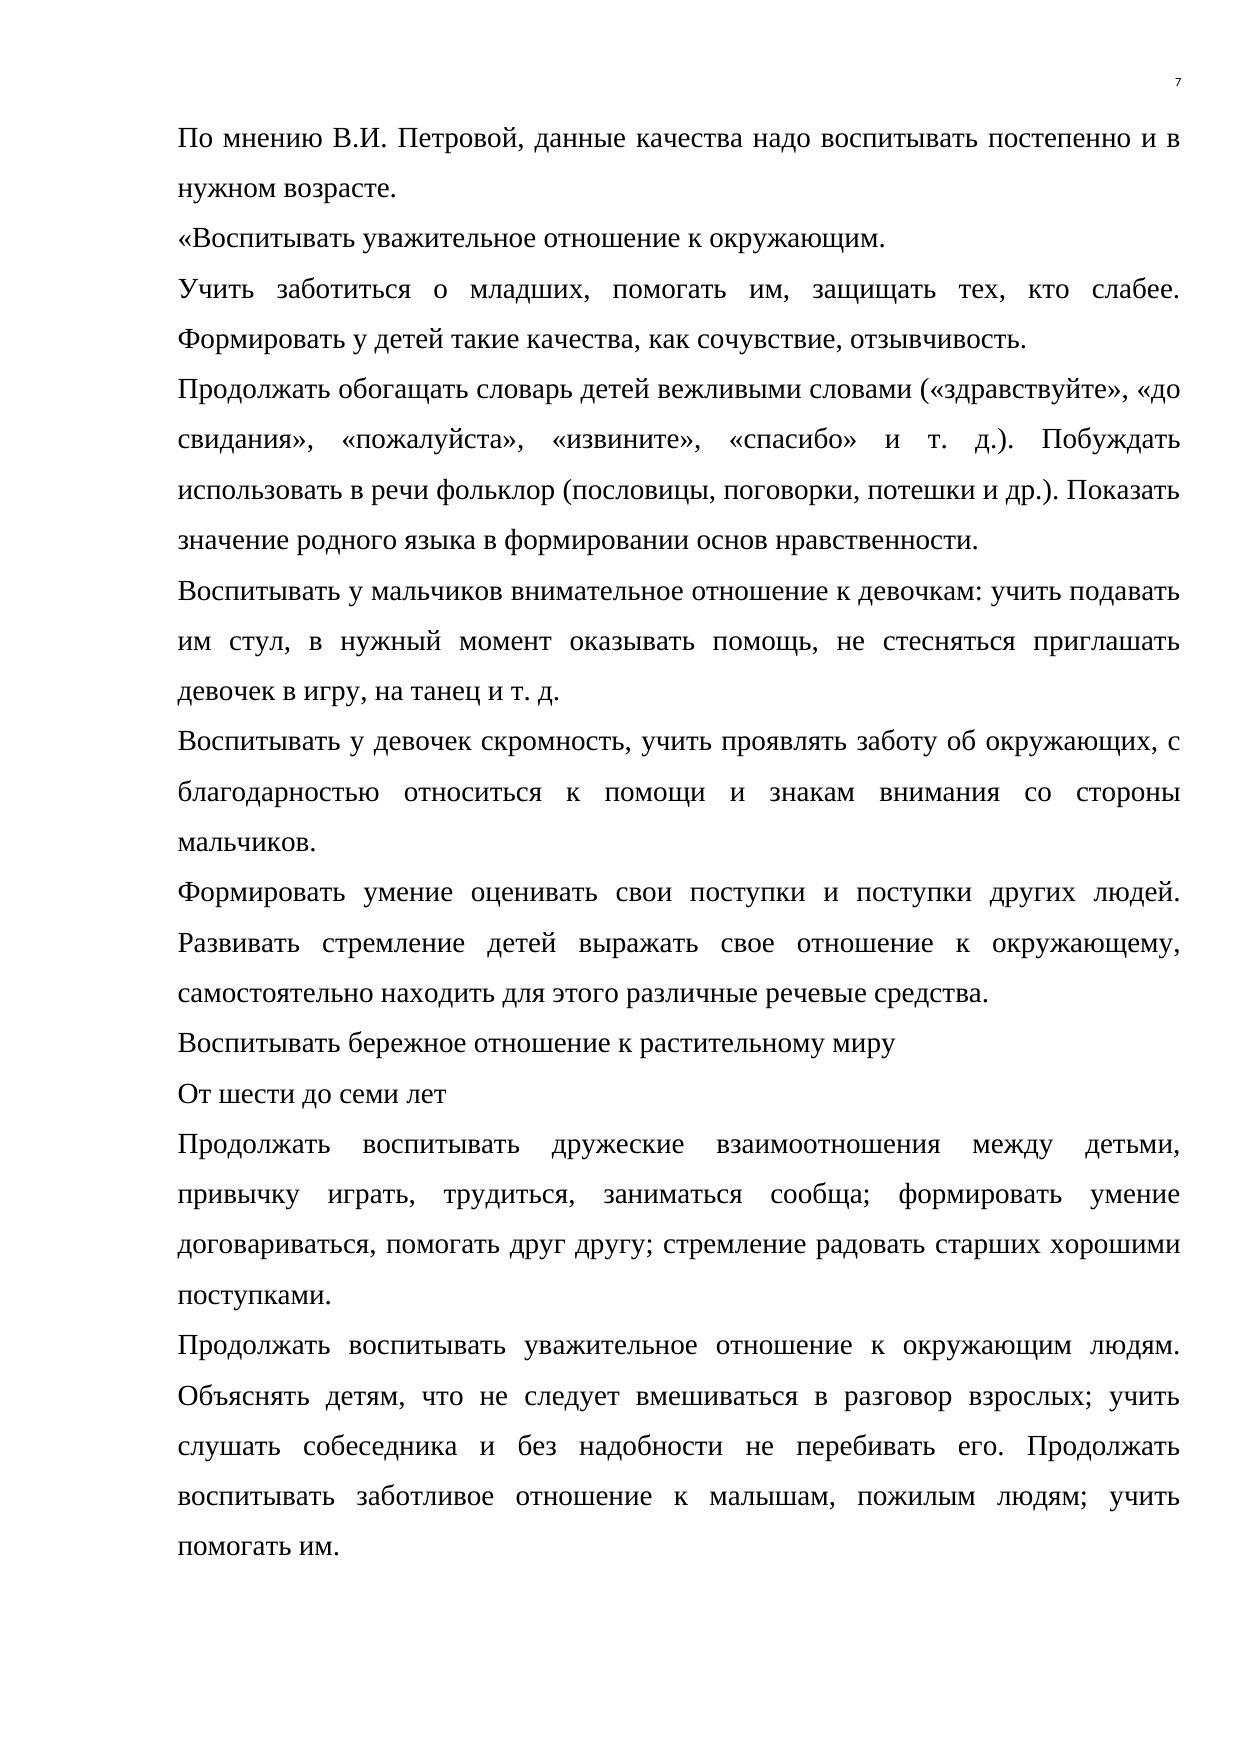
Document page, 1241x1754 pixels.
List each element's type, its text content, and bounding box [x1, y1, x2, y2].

text Продолжать воспитывать дружеские взаимоотношения между детьми, привычку играть, трудиться, заниматься сообща; формировать умение договариваться, помогать друг другу; стремление радовать старших хорошими поступками. [177, 1126, 1181, 1311]
text От шести до семи лет [177, 1076, 1181, 1109]
text Воспитывать у девочек скромность, учить проявлять заботу об окружающих, с благодарностью относиться к помощи и знакам внимания со стороны мальчиков. [177, 723, 1181, 858]
text Продолжать обогащать словарь детей вежливыми словами («здравствуйте», «до свидания», «пожалуйста», «извините», «спасибо» и т. д.). Побуждать использовать в речи фольклор (пословицы, поговорки, потешки и др.). Показать значение родного языка в формировании основ нравственности. [177, 371, 1181, 556]
text «Воспитывать уважительное отношение к окружающим. [177, 220, 1181, 254]
text Продолжать воспитывать уважительное отношение к окружающим людям. Объяснять детям, что не следует вмешиваться в разговор взрослых; учить слушать собеседника и без надобности не перебивать его. Продолжать воспитывать заботливое отношение к малышам, пожилым людям; учить помогать им. [177, 1327, 1181, 1562]
text Формировать умение оценивать свои поступки и поступки других людей. Развивать стремление детей выражать свое отношение к окружающему, самостоятельно находить для этого различные речевые средства. [177, 874, 1181, 1009]
text Воспитывать у мальчиков внимательное отношение к девочкам: учить подавать им стул, в нужный момент оказывать помощь, не стесняться приглашать девочек в игру, на танец и т. д. [177, 573, 1181, 707]
text Воспитывать бережное отношение к растительному миру [177, 1025, 1181, 1059]
text По мнению В.И. Петровой, данные качества надо воспитывать постепенно и в нужном возрасте. [177, 120, 1181, 204]
text Учить заботиться о младших, помогать им, защищать тех, кто слабее. Формировать у детей такие качества, как сочувствие, отзывчивость. [177, 271, 1181, 354]
